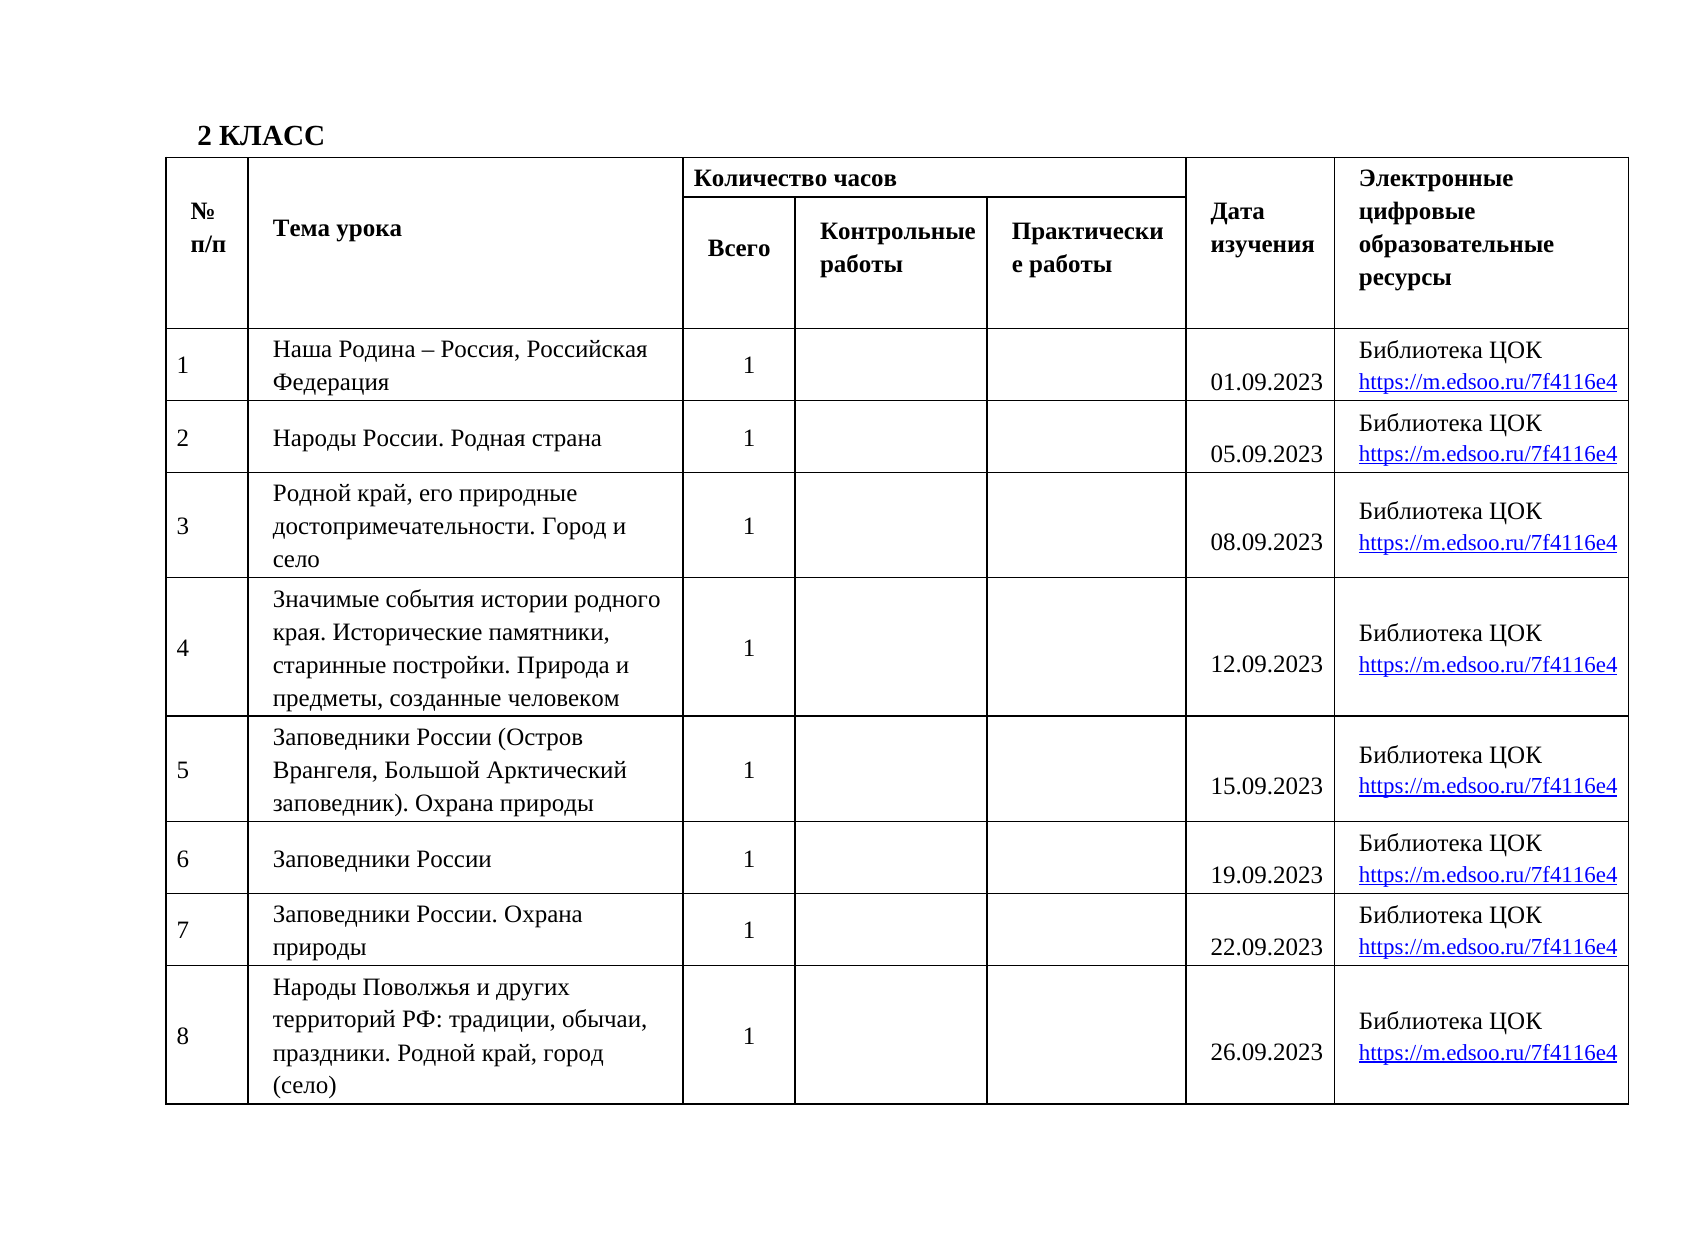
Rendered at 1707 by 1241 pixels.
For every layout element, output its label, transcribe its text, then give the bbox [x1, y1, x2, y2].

table_cell [796, 966, 986, 1103]
table_header Тема урока [249, 158, 682, 327]
table_cell Библиотека ЦОК https://m.edsoo.ru/7f4116e4 [1335, 578, 1628, 715]
table_cell 3 [167, 473, 247, 577]
table_cell [988, 329, 1185, 400]
table_cell 7 [167, 894, 247, 965]
table_header Электронные цифровые образовательные ресурсы [1335, 158, 1628, 327]
table_cell [988, 717, 1185, 821]
table_cell [988, 822, 1185, 892]
table_cell [796, 473, 986, 577]
table_cell 1 [684, 894, 794, 965]
table_cell 5 [167, 717, 247, 821]
table_cell Заповедники России [249, 822, 682, 892]
table_cell Родной край, его природные достопримечательности. Город и село [249, 473, 682, 577]
table_cell Библиотека ЦОК https://m.edsoo.ru/7f4116e4 [1335, 717, 1628, 821]
table_cell Народы Поволжья и других территорий РФ: традиции, обычаи, праздники. Родной край, город (село) [249, 966, 682, 1103]
table_cell 2 [167, 401, 247, 471]
table_cell Библиотека ЦОК https://m.edsoo.ru/7f4116e4 [1335, 329, 1628, 400]
table_cell [796, 822, 986, 892]
table_cell [988, 473, 1185, 577]
table_cell Библиотека ЦОК https://m.edsoo.ru/7f4116e4 [1335, 473, 1628, 577]
table_cell Заповедники России (Остров Врангеля, Большой Арктический заповедник). Охрана природы [249, 717, 682, 821]
table_cell 12.09.2023 [1187, 578, 1334, 715]
table_cell [796, 329, 986, 400]
table_cell 1 [684, 473, 794, 577]
table_cell 05.09.2023 [1187, 401, 1334, 471]
table_cell 4 [167, 578, 247, 715]
table_cell 19.09.2023 [1187, 822, 1334, 892]
table_cell [988, 894, 1185, 965]
table_cell 1 [684, 966, 794, 1103]
table_cell [988, 401, 1185, 471]
table_header Количество часов [684, 158, 1185, 196]
table_cell Библиотека ЦОК https://m.edsoo.ru/7f4116e4 [1335, 822, 1628, 892]
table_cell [1335, 966, 1628, 1103]
table_cell Наша Родина ‒ Россия, Российская Федерация [249, 329, 682, 400]
table_cell [988, 578, 1185, 715]
table_cell 1 [684, 329, 794, 400]
table_cell [988, 966, 1185, 1103]
table_cell 22.09.2023 [1187, 894, 1334, 965]
table_cell [796, 717, 986, 821]
table_cell [796, 401, 986, 471]
table_cell 1 [167, 329, 247, 400]
table_cell [796, 894, 986, 965]
table_cell Всего [684, 198, 794, 327]
table_cell 1 [684, 822, 794, 892]
table_cell 26.09.2023 [1187, 966, 1334, 1103]
table_cell 1 [684, 717, 794, 821]
table_cell 6 [167, 822, 247, 892]
table_cell 1 [684, 578, 794, 715]
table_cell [1335, 894, 1628, 965]
table_cell [796, 578, 986, 715]
table_cell Народы России. Родная страна [249, 401, 682, 471]
table_header Дата изучения [1187, 158, 1334, 327]
table_cell Заповедники России. Охрана природы [249, 894, 682, 965]
table_cell 01.09.2023 [1187, 329, 1334, 400]
table_cell Практические работы [988, 198, 1185, 327]
table_cell 15.09.2023 [1187, 717, 1334, 821]
text 2 КЛАСС [190, 118, 1618, 152]
table_cell 8 [167, 966, 247, 1103]
table_cell Значимые события истории родного края. Исторические памятники, старинные постройки. Природа и предметы, созданные человеком [249, 578, 682, 715]
table_cell 08.09.2023 [1187, 473, 1334, 577]
table_header № п/п [167, 158, 247, 327]
table_cell 1 [684, 401, 794, 471]
table_cell Контрольные работы [796, 198, 986, 327]
table_cell Библиотека ЦОК https://m.edsoo.ru/7f4116e4 [1335, 401, 1628, 471]
